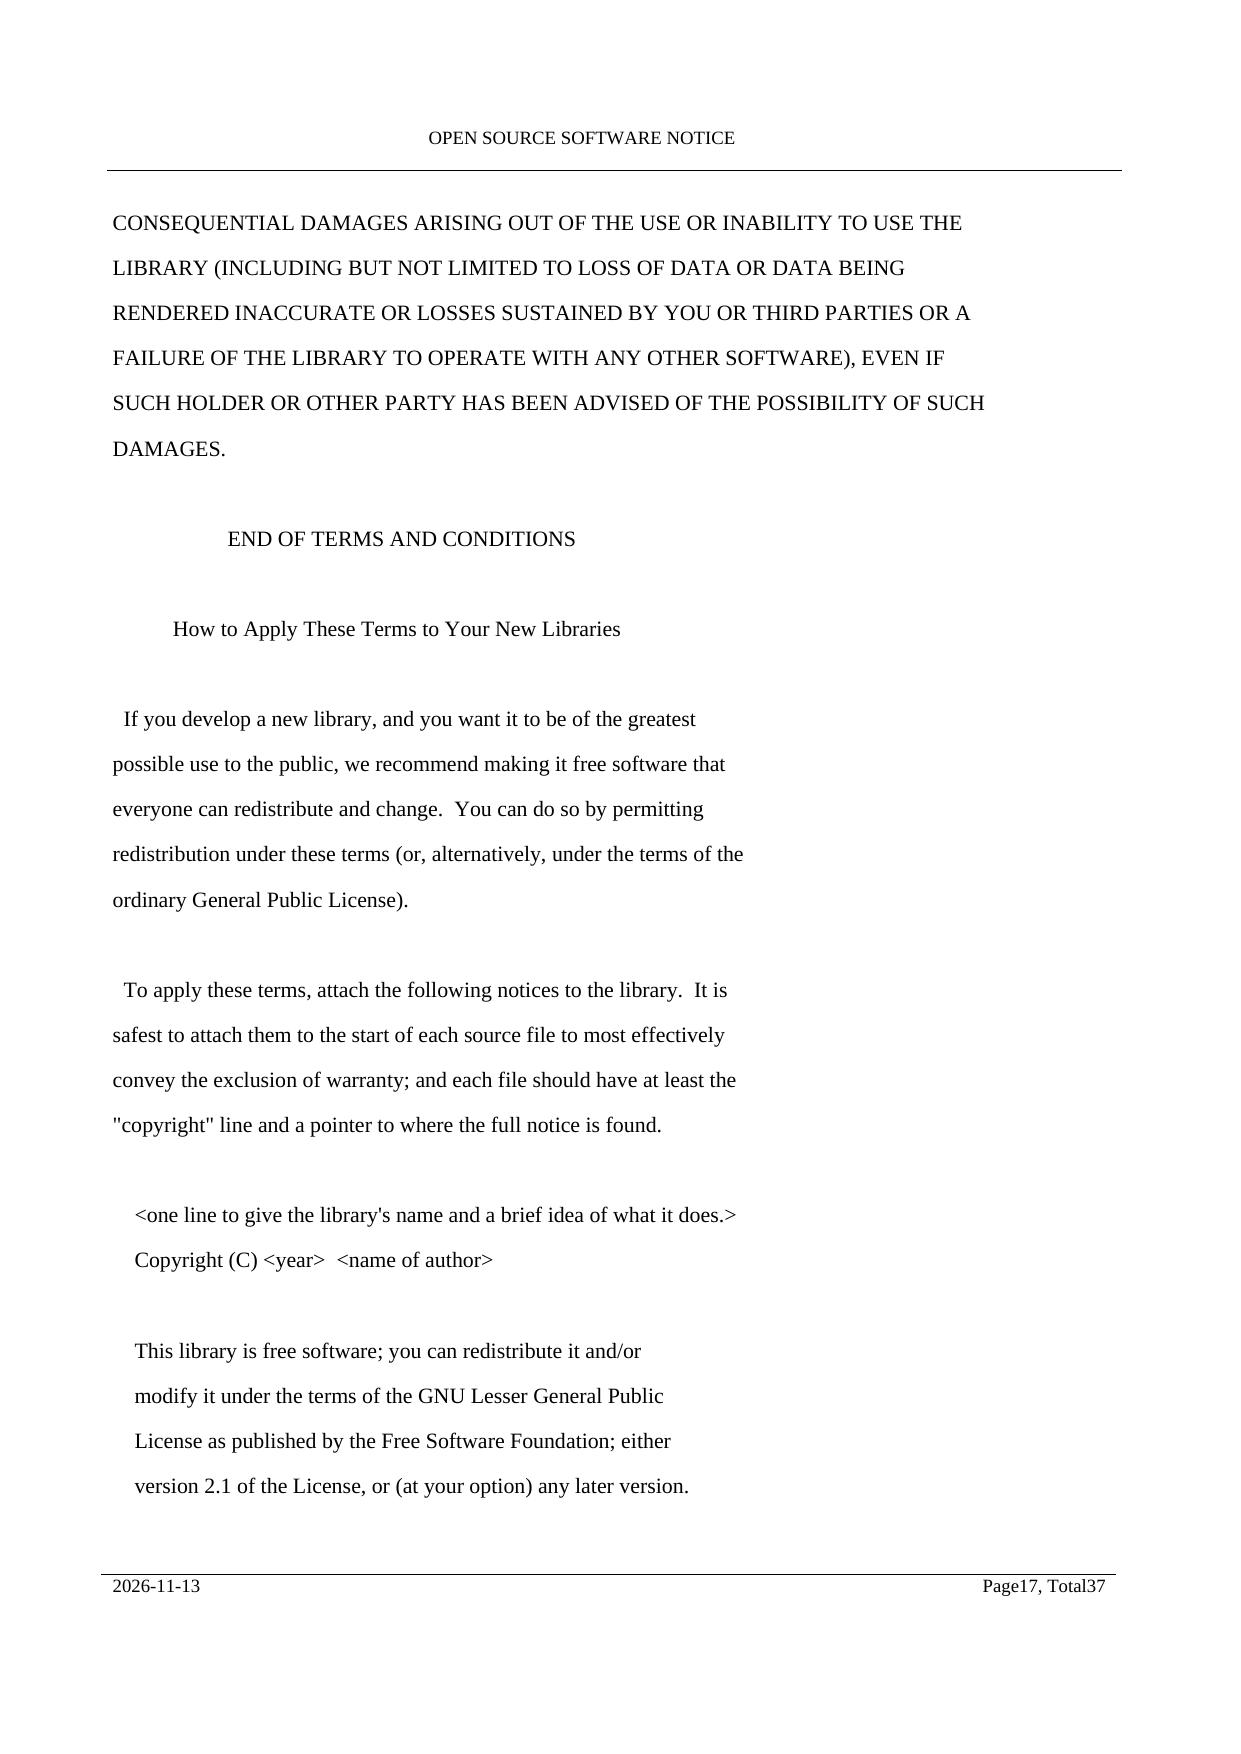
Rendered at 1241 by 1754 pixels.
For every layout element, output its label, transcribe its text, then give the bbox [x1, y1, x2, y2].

text How to Apply These Terms to Your New Libraries [112, 612, 1128, 645]
text FAILURE OF THE LIBRARY TO OPERATE WITH ANY OTHER SOFTWARE), EVEN IF [112, 342, 1128, 374]
text everyone can redistribute and change. You can do so by permitting [112, 793, 1128, 825]
text <one line to give the library's name and a brief idea of what it does.> [112, 1199, 1128, 1231]
text License as published by the Free Software Foundation; either [112, 1424, 1128, 1457]
text LIBRARY (INCLUDING BUT NOT LIMITED TO LOSS OF DATA OR DATA BEING [112, 251, 1128, 284]
text If you develop a new library, and you want it to be of the greatest [112, 702, 1128, 735]
text ordinary General Public License). [112, 883, 1128, 915]
text Copyright (C) <year> <name of author> [112, 1244, 1128, 1276]
text "copyright" line and a pointer to where the full notice is found. [112, 1108, 1128, 1141]
text convey the exclusion of warranty; and each file should have at least the [112, 1063, 1128, 1096]
text version 2.1 of the License, or (at your option) any later version. [112, 1469, 1128, 1502]
text DAMAGES. [112, 432, 1128, 464]
text This library is free software; you can redistribute it and/or [112, 1334, 1128, 1366]
text SUCH HOLDER OR OTHER PARTY HAS BEEN ADVISED OF THE POSSIBILITY OF SUCH [112, 387, 1128, 419]
text modify it under the terms of the GNU Lesser General Public [112, 1379, 1128, 1412]
text possible use to the public, we recommend making it free software that [112, 748, 1128, 780]
text redistribution under these terms (or, alternatively, under the terms of the [112, 838, 1128, 870]
text END OF TERMS AND CONDITIONS [112, 522, 1128, 554]
text CONSEQUENTIAL DAMAGES ARISING OUT OF THE USE OR INABILITY TO USE THE [112, 206, 1128, 239]
text safest to attach them to the start of each source file to most effectively [112, 1018, 1128, 1051]
text RENDERED INACCURATE OR LOSSES SUSTAINED BY YOU OR THIRD PARTIES OR A [112, 297, 1128, 329]
text To apply these terms, attach the following notices to the library. It is [112, 973, 1128, 1006]
